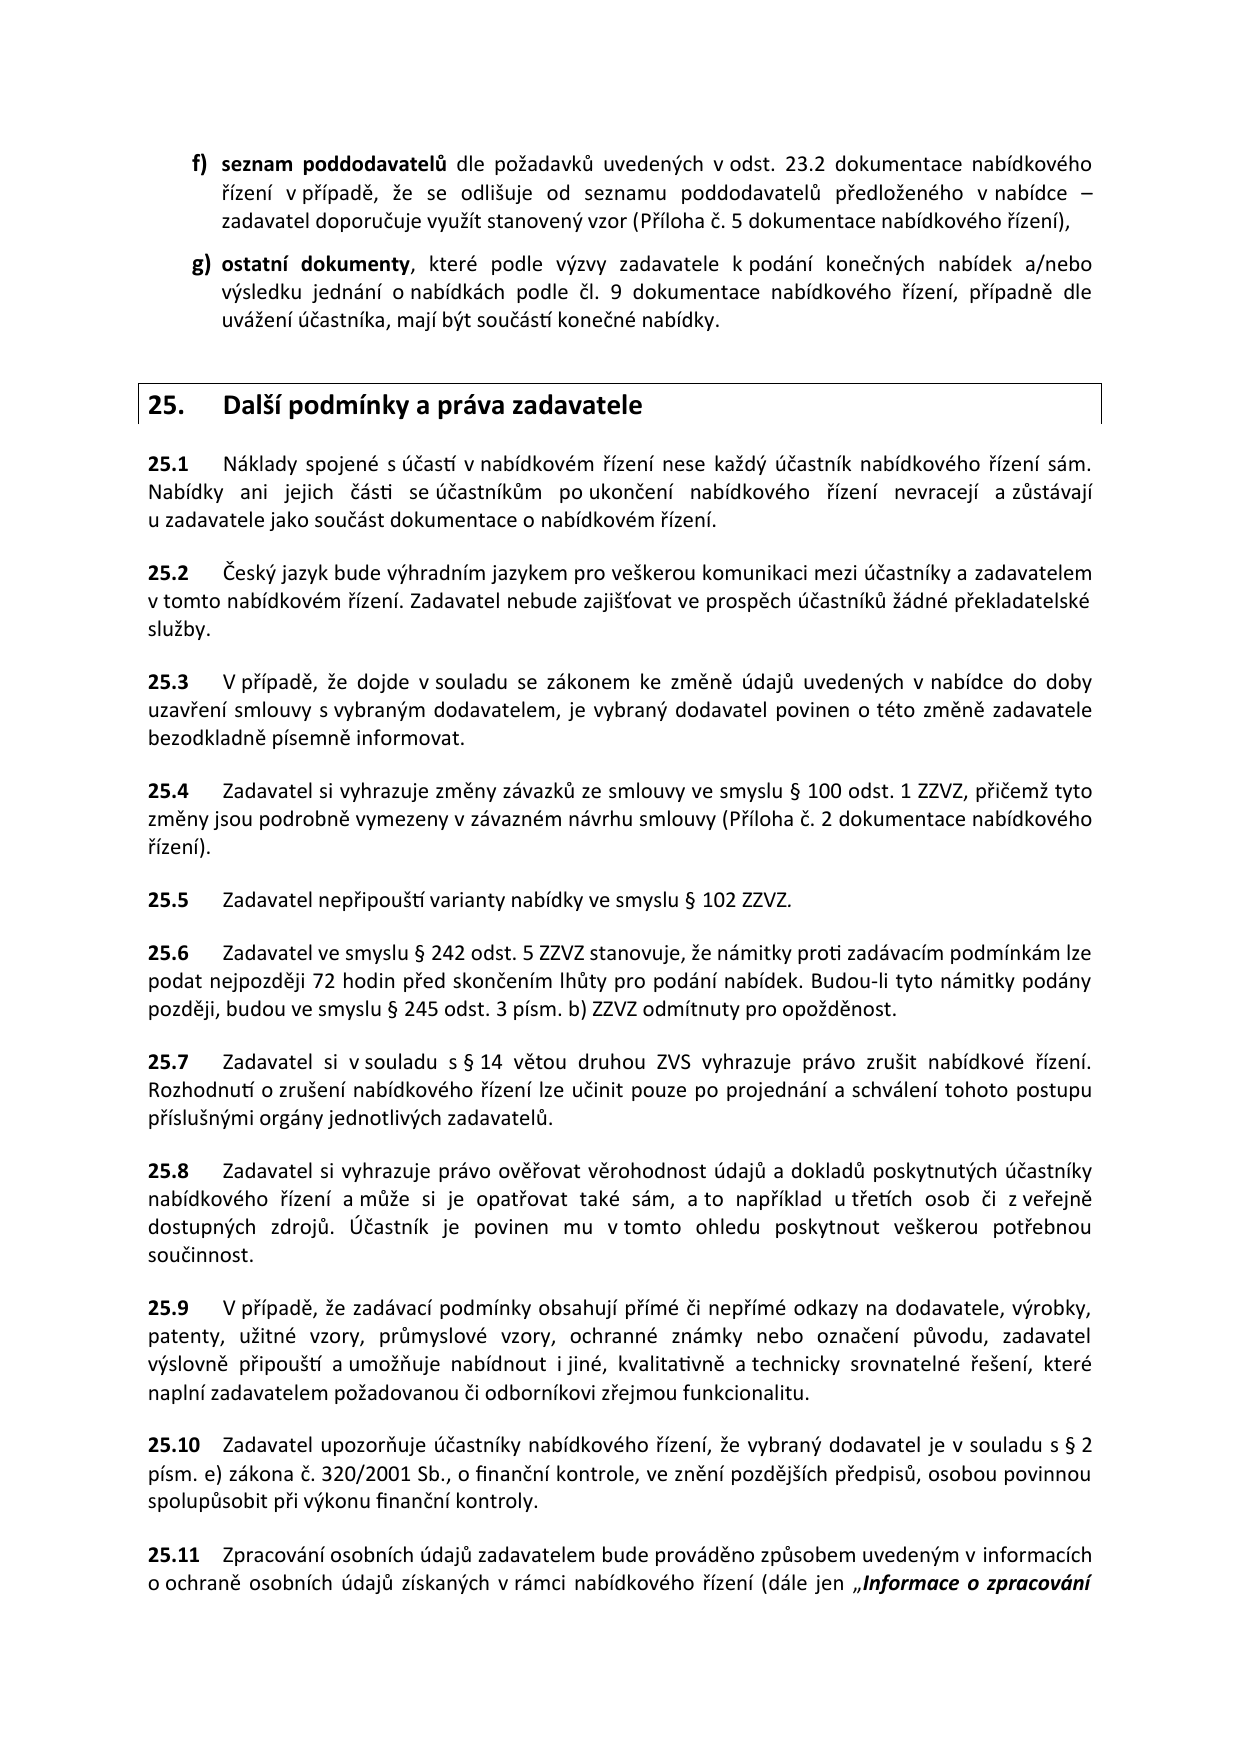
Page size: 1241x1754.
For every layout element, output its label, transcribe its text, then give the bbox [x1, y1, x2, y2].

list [148, 1540, 1093, 1596]
list Zadavatel ve smyslu § 242 odst. 5 ZZVZ stanovuje, že námitky proti zadávacím podmínkám lze podat nejpozději 72 hodin před skončením lhůty pro podání nabídek. Budou-li tyto námitky podány později, budou ve smyslu § 245 odst. 3 písm. b) ZZVZ odmítnuty pro opožděnost. [148, 938, 1093, 1022]
list seznam poddodavatelů dle požadavků uvedených v odst. 23.2 dokumentace nabídkového řízení v případě, že se odlišuje od seznamu poddodavatelů předloženého v nabídce – zadavatel doporučuje využít stanovený vzor (Příloha č. 5 dokumentace nabídkového řízení), [192, 148, 1093, 234]
list Zadavatel nepřipouští varianty nabídky ve smyslu § 102 ZZVZ. [148, 885, 1093, 913]
list Zadavatel si vyhrazuje změny závazků ze smlouvy ve smyslu § 100 odst. 1 ZZVZ, přičemž tyto změny jsou podrobně vymezeny v závazném návrhu smlouvy (Příloha č. 2 dokumentace nabídkového řízení). [148, 776, 1093, 860]
list Zadavatel si vyhrazuje právo ověřovat věrohodnost údajů a dokladů poskytnutých účastníky nabídkového řízení a může si je opatřovat také sám, a to například u třetích osob či z veřejně dostupných zdrojů. Účastník je povinen mu v tomto ohledu poskytnout veškerou potřebnou součinnost. [148, 1156, 1093, 1268]
list ostatní dokumenty, které podle výzvy zadavatele k podání konečných nabídek a/nebo výsledku jednání o nabídkách podle čl. 9 dokumentace nabídkového řízení, případně dle uvážení účastníka, mají být součástí konečné nabídky. [192, 247, 1093, 333]
subtitle Další podmínky a práva zadavatele [139, 384, 1101, 424]
list Český jazyk bude výhradním jazykem pro veškerou komunikaci mezi účastníky a zadavatelem v tomto nabídkovém řízení. Zadavatel nebude zajišťovat ve prospěch účastníků žádné překladatelské služby. [148, 558, 1093, 642]
list V případě, že dojde v souladu se zákonem ke změně údajů uvedených v nabídce do doby uzavření smlouvy s vybraným dodavatelem, je vybraný dodavatel povinen o této změně zadavatele bezodkladně písemně informovat. [148, 667, 1093, 751]
list Zadavatel upozorňuje účastníky nabídkového řízení, že vybraný dodavatel je v souladu s § 2 písm. e) zákona č. 320/2001 Sb., o finanční kontrole, ve znění pozdějších předpisů, osobou povinnou spolupůsobit při výkonu finanční kontroly. [148, 1431, 1093, 1515]
list Náklady spojené s účastí v nabídkovém řízení nese každý účastník nabídkového řízení sám. Nabídky ani jejich části se účastníkům po ukončení nabídkového řízení nevracejí a zůstávají u zadavatele jako součást dokumentace o nabídkovém řízení. [148, 449, 1093, 533]
list Zadavatel si v souladu s § 14 větou druhou ZVS vyhrazuje právo zrušit nabídkové řízení. Rozhodnutí o zrušení nabídkového řízení lze učinit pouze po projednání a schválení tohoto postupu příslušnými orgány jednotlivých zadavatelů. [148, 1047, 1093, 1131]
list V případě, že zadávací podmínky obsahují přímé či nepřímé odkazy na dodavatele, výrobky, patenty, užitné vzory, průmyslové vzory, ochranné známky nebo označení původu, zadavatel výslovně připouští a umožňuje nabídnout i jiné, kvalitativně a technicky srovnatelné řešení, které naplní zadavatelem požadovanou či odborníkovi zřejmou funkcionalitu. [148, 1293, 1093, 1406]
